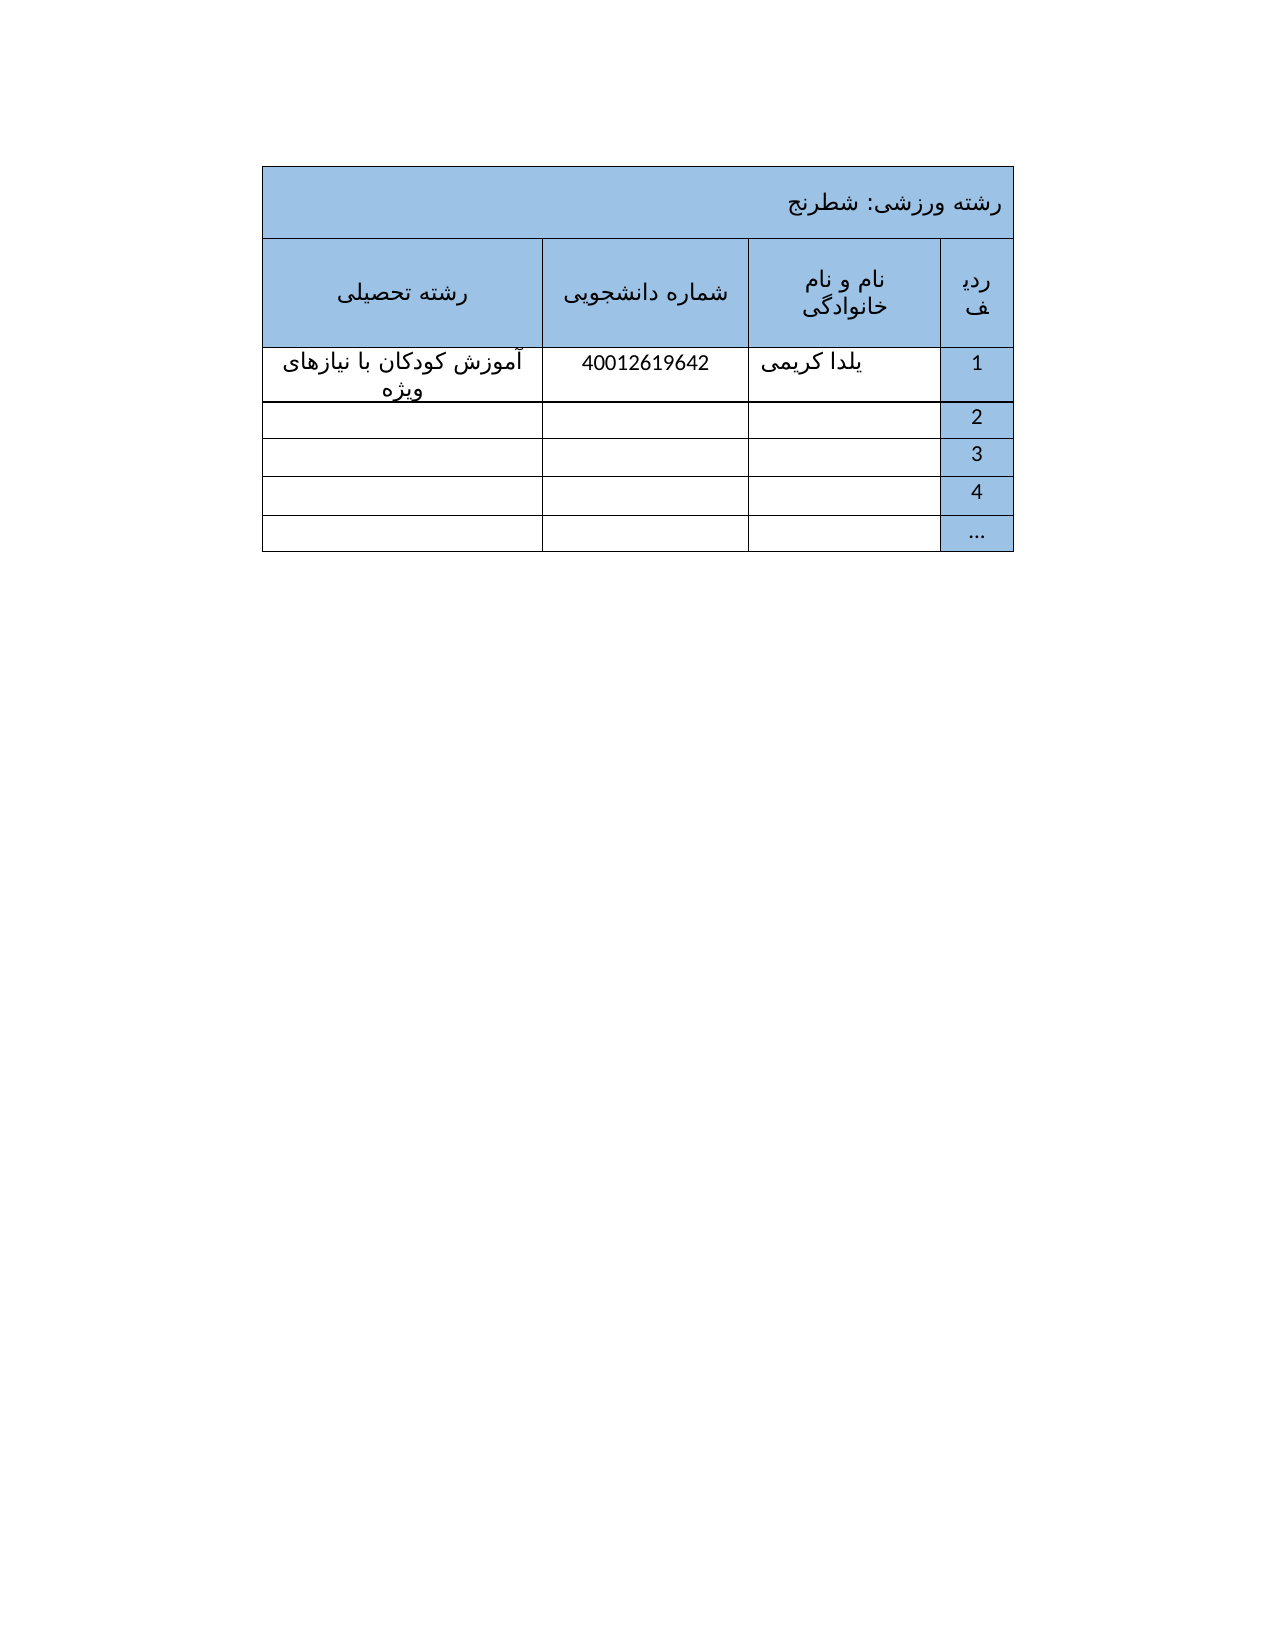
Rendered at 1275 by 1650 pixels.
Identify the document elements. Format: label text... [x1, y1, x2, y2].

table_cell رشته تحصیلی [263, 239, 542, 347]
table_cell [749, 477, 940, 515]
table_cell [543, 403, 748, 438]
table_cell [749, 403, 940, 438]
table_cell 3 [941, 439, 1013, 476]
table_cell [263, 439, 542, 476]
table_cell [543, 477, 748, 515]
table_header رشته ورزشی: شطرنج [263, 167, 1013, 238]
table_cell آموزش کودکان با نیازهای ویژه [263, 348, 542, 401]
table_cell 1 [941, 348, 1013, 401]
table_cell یلدا کریمی [749, 348, 940, 401]
table_cell 4 [941, 477, 1013, 515]
table_cell 40012619642 [543, 348, 748, 401]
table_cell [263, 403, 542, 438]
table_cell 2 [941, 403, 1013, 438]
table_cell [749, 439, 940, 476]
table_cell [543, 439, 748, 476]
table_cell [543, 516, 748, 551]
table_cell ردیف [941, 239, 1013, 347]
table_cell [749, 516, 940, 551]
table_cell نام و نام خانوادگی [749, 239, 940, 347]
table_cell [263, 477, 542, 515]
table_cell ... [941, 516, 1013, 551]
table_cell شماره دانشجویی [543, 239, 748, 347]
table_cell [263, 516, 542, 551]
